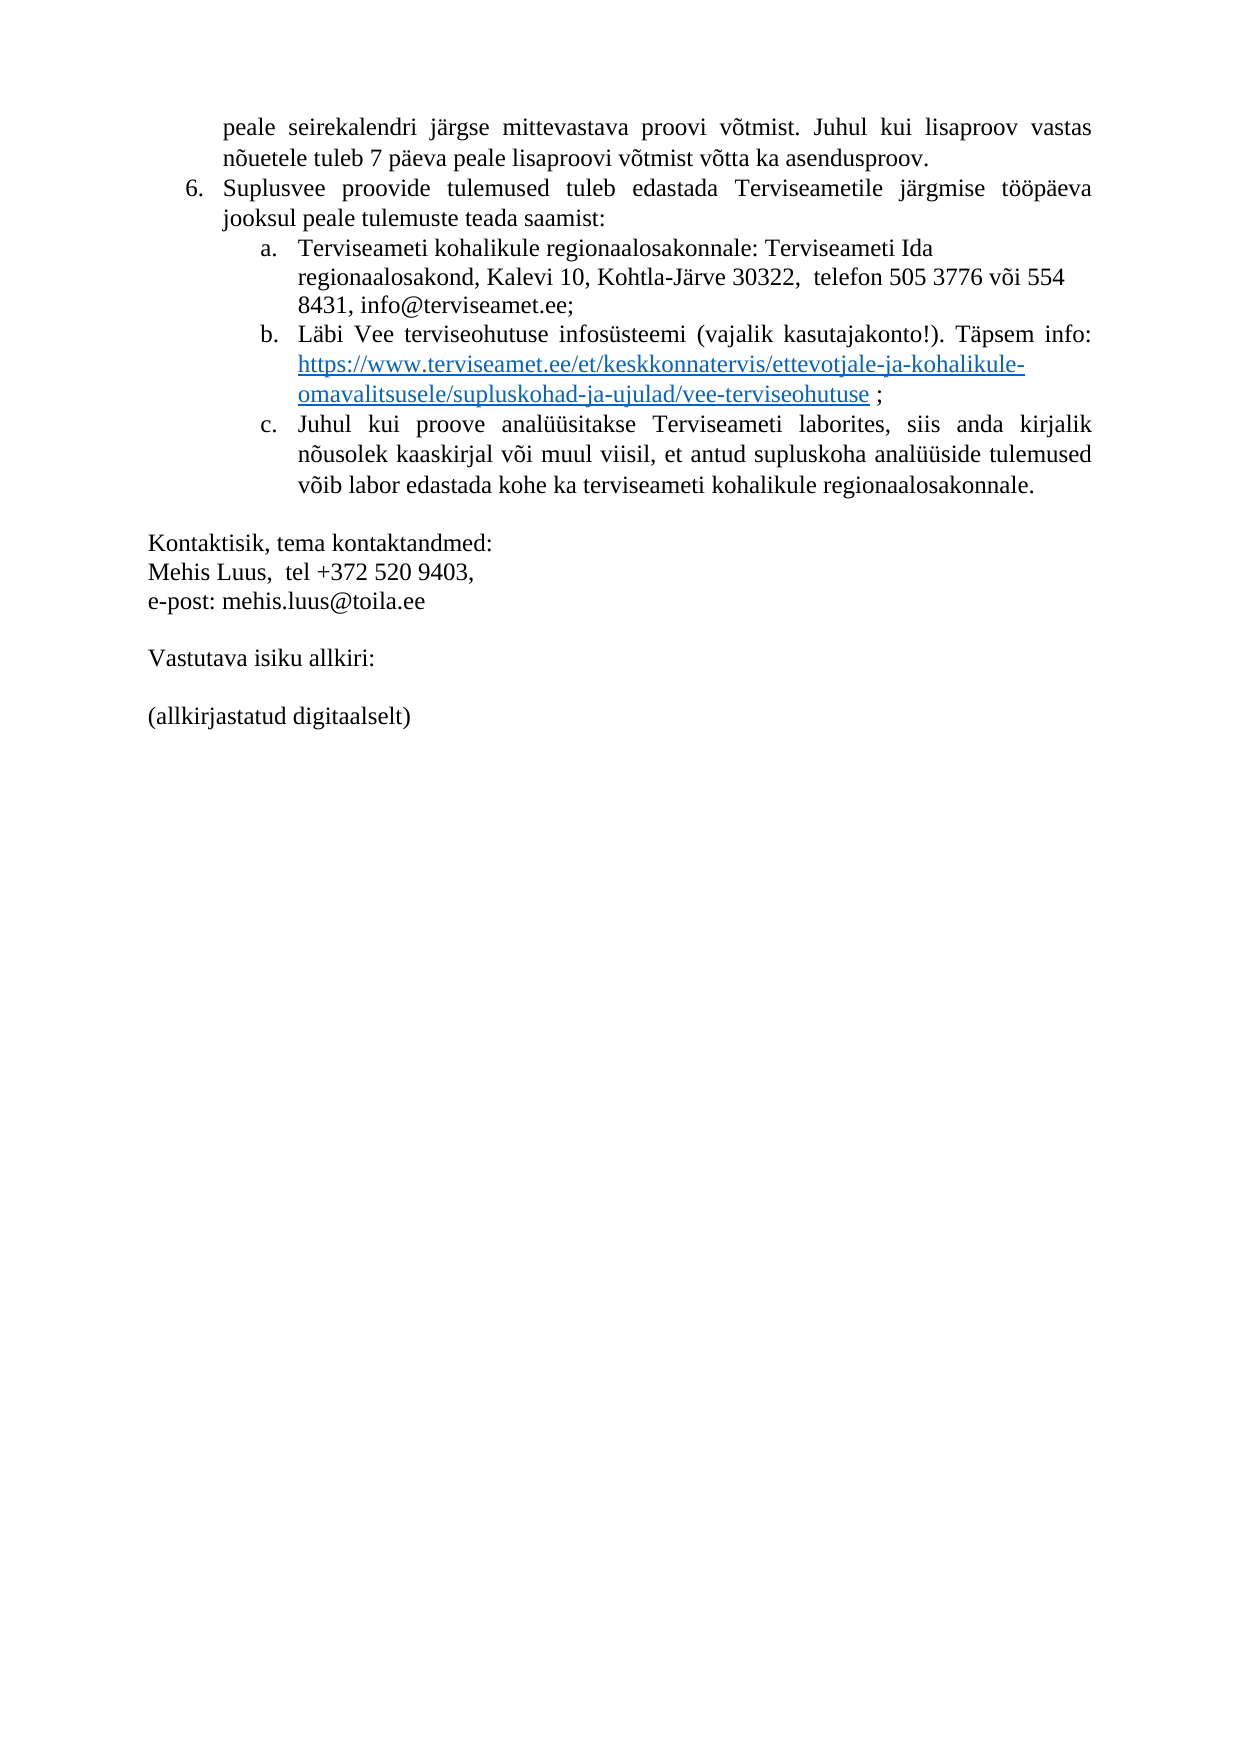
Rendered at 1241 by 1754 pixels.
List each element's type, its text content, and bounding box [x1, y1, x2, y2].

list Terviseameti kohalikule regionaalosakonnale: Terviseameti Ida regionaalosakond, Kalevi 10, Kohtla-Järve 30322, telefon 505 3776 või 554 8431, info@terviseamet.ee; [260, 233, 1093, 319]
text e-post: mehis.luus@toila.ee [148, 586, 1093, 615]
text Kontaktisik, tema kontaktandmed: [148, 528, 1093, 557]
list Läbi Vee terviseohutuse infosüsteemi (vajalik kasutajakonto!). Täpsem info: https://www.terviseamet.ee/et/keskkonnatervis/ettevotjale-ja-kohalikule-omavalitsusele/supluskohad-ja-ujulad/vee-terviseohutuse ; [260, 319, 1093, 408]
list Suplusvee proovide tulemused tuleb edastada Terviseametile järgmise tööpäeva jooksul peale tulemuste teada saamist: [185, 173, 1093, 232]
list Juhul kui proove analüüsitakse Terviseameti laborites, siis anda kirjalik nõusolek kaaskirjal või muul viisil, et antud supluskoha analüüside tulemused võib labor edastada kohe ka terviseameti kohalikule regionaalosakonnale. [260, 409, 1093, 498]
text Mehis Luus, tel +372 520 9403, [148, 557, 1093, 586]
text Vastutava isiku allkiri: [148, 643, 1093, 672]
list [185, 112, 1093, 171]
text (allkirjastatud digitaalselt) [148, 701, 1093, 730]
